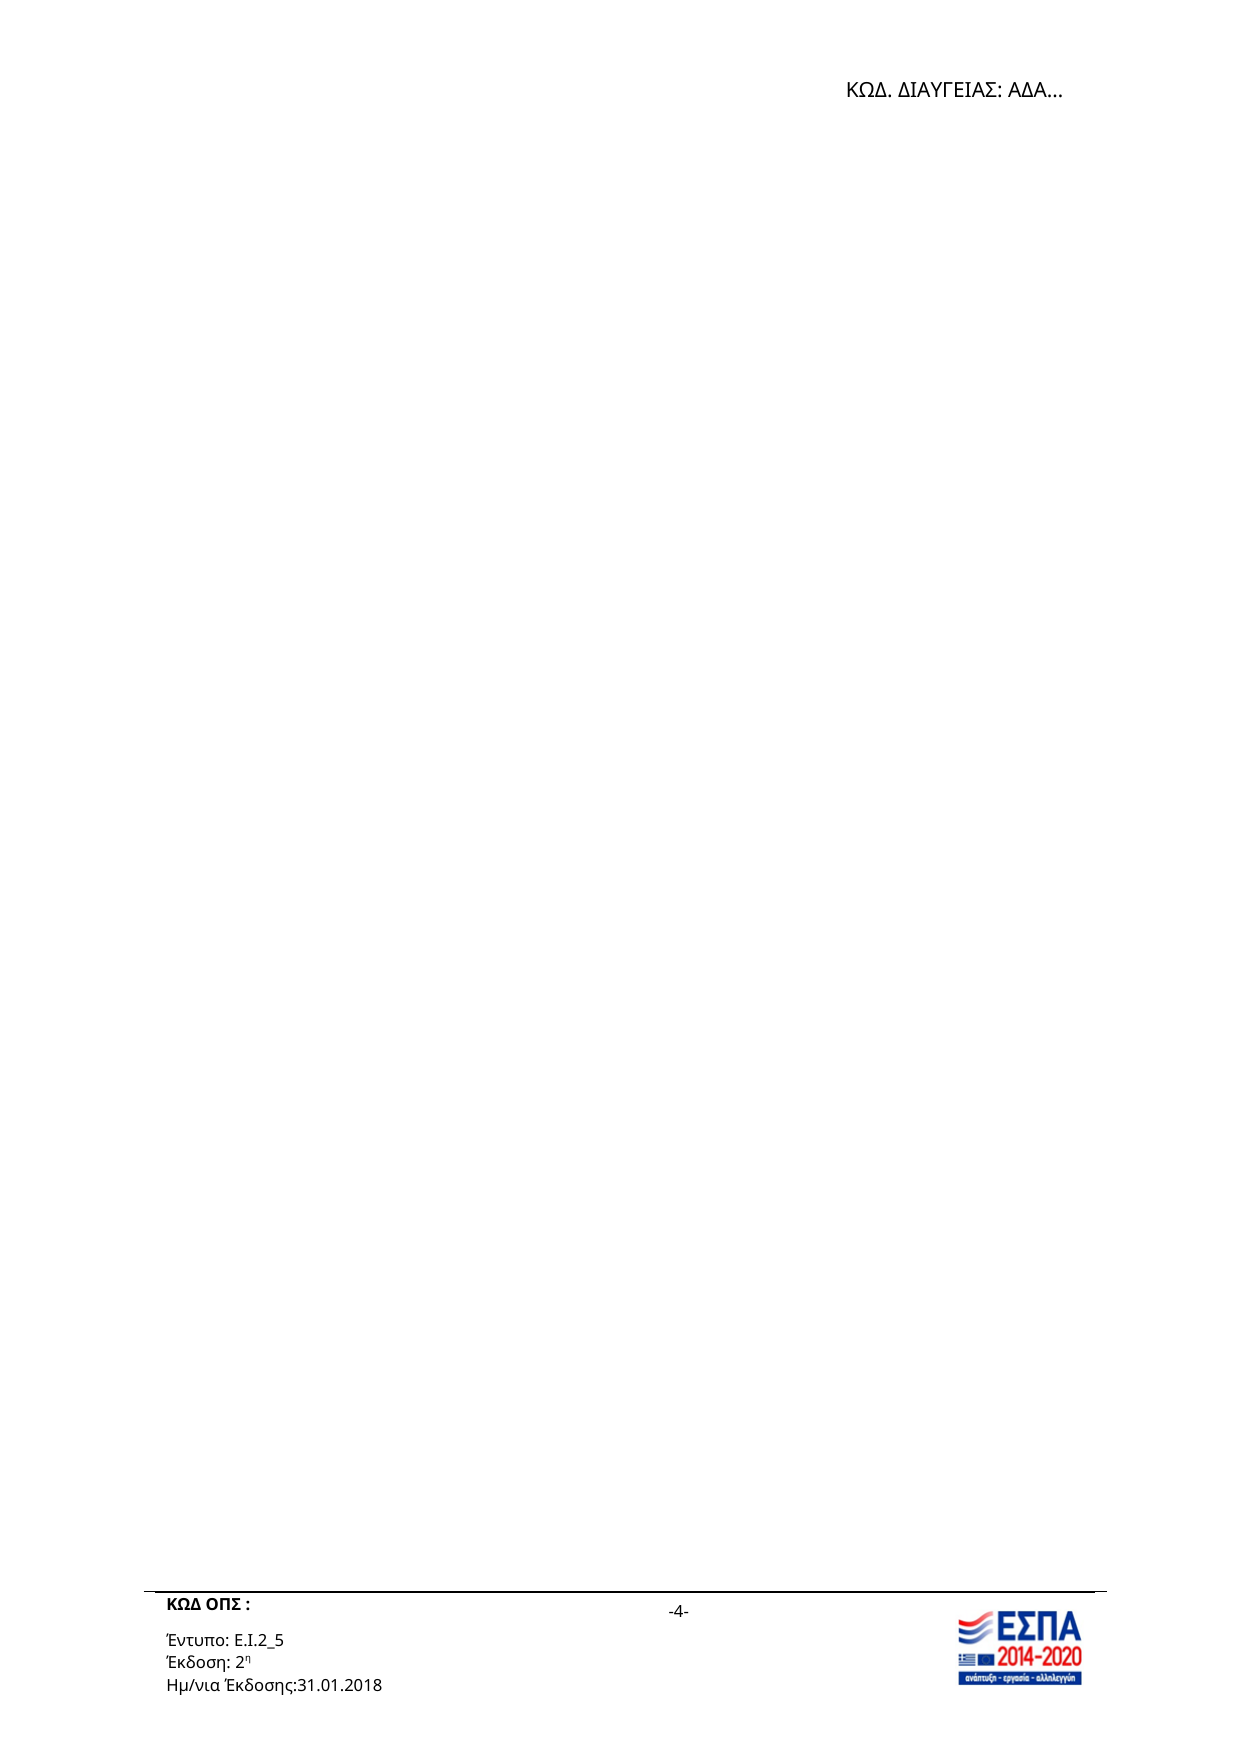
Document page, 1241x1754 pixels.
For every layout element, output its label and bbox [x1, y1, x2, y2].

picture [955, 1609, 1085, 1687]
